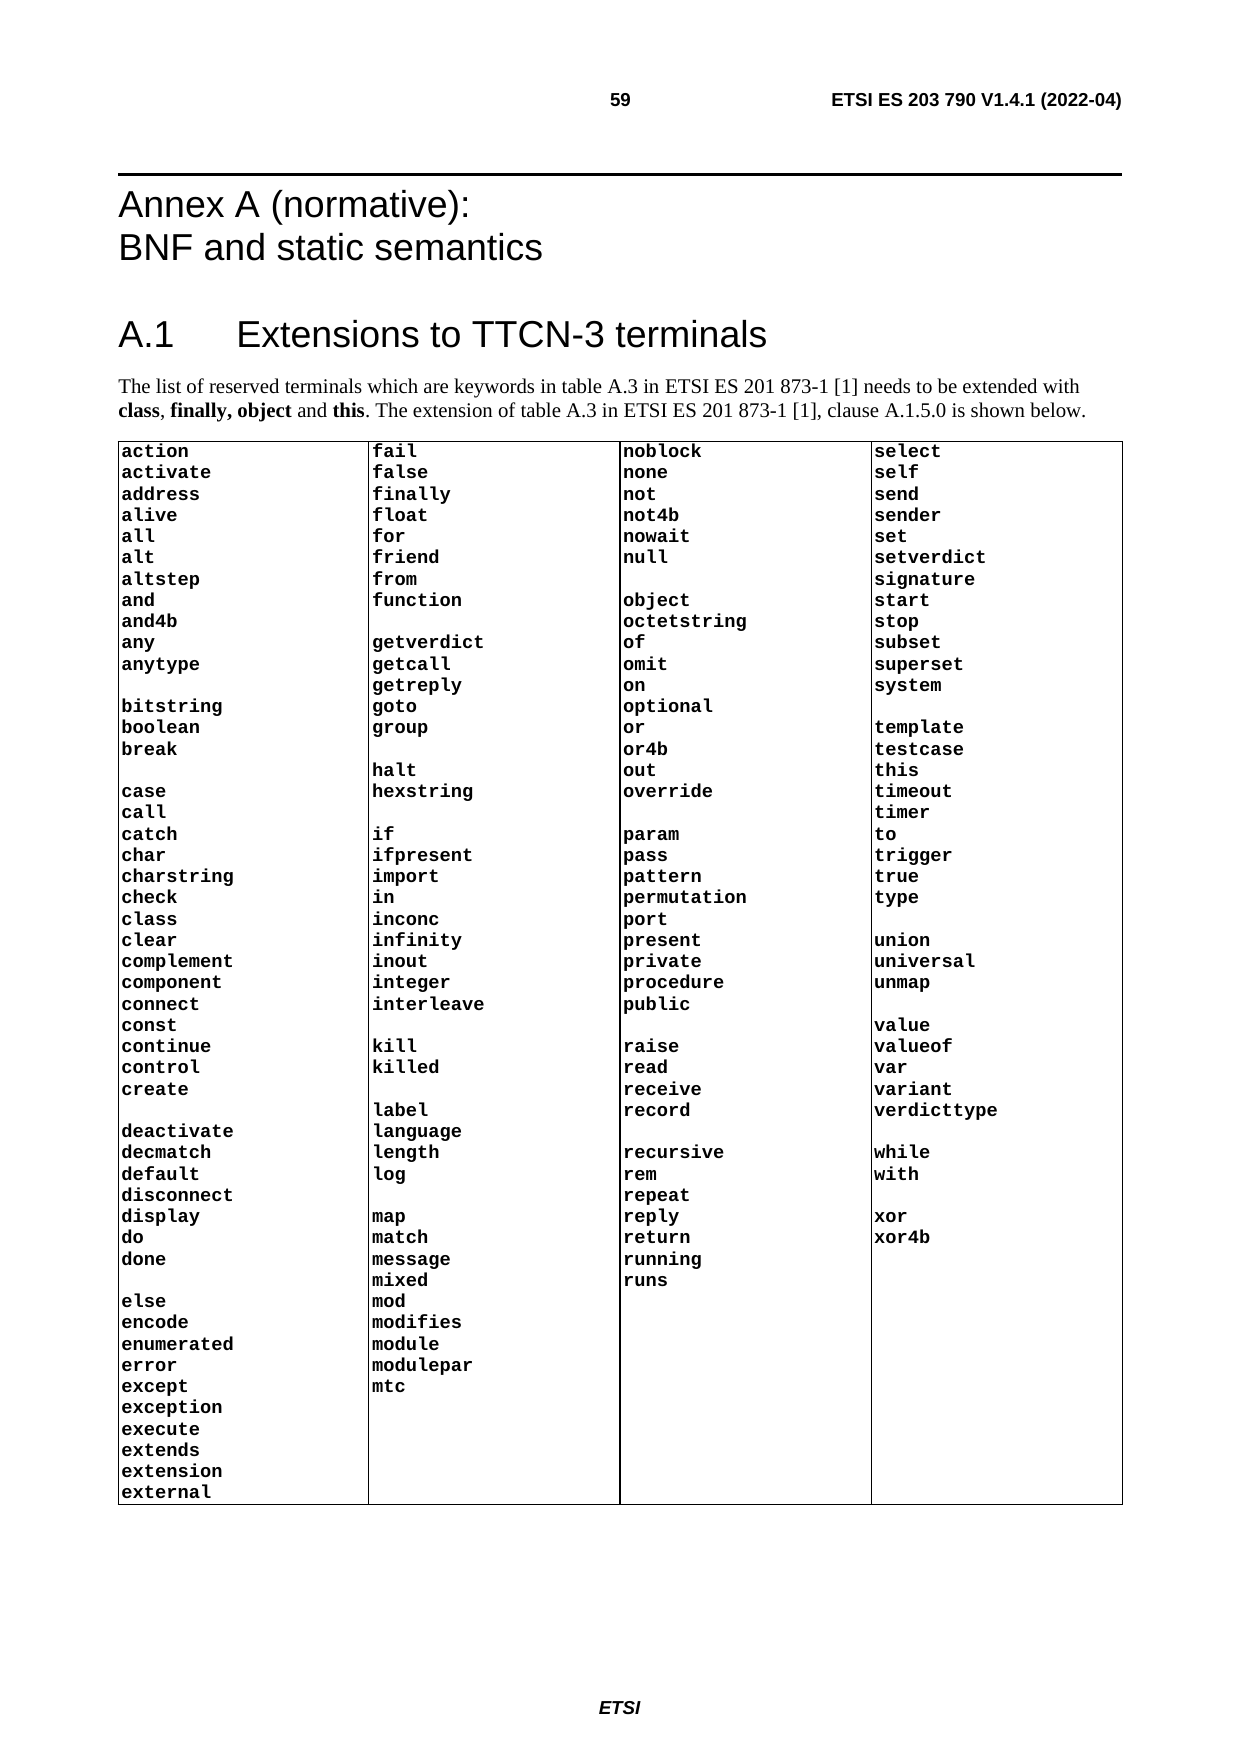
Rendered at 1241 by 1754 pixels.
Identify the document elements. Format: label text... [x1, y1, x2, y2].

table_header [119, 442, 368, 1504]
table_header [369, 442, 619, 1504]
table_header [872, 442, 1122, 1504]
text The list of reserved terminals which are keywords in table A.3 in ETSI ES 201 873-1 [1] needs to be extended with class, finally, object and this. The extension of table A.3 in ETSI ES 201 873-1 [1], clause A.1.5.0 is shown below. [118, 374, 1122, 422]
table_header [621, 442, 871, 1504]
subtitle Annex A (normative): BNF and static semantics [118, 176, 1122, 268]
subtitle A.1 Extensions to TTCN-3 terminals [118, 303, 1122, 355]
